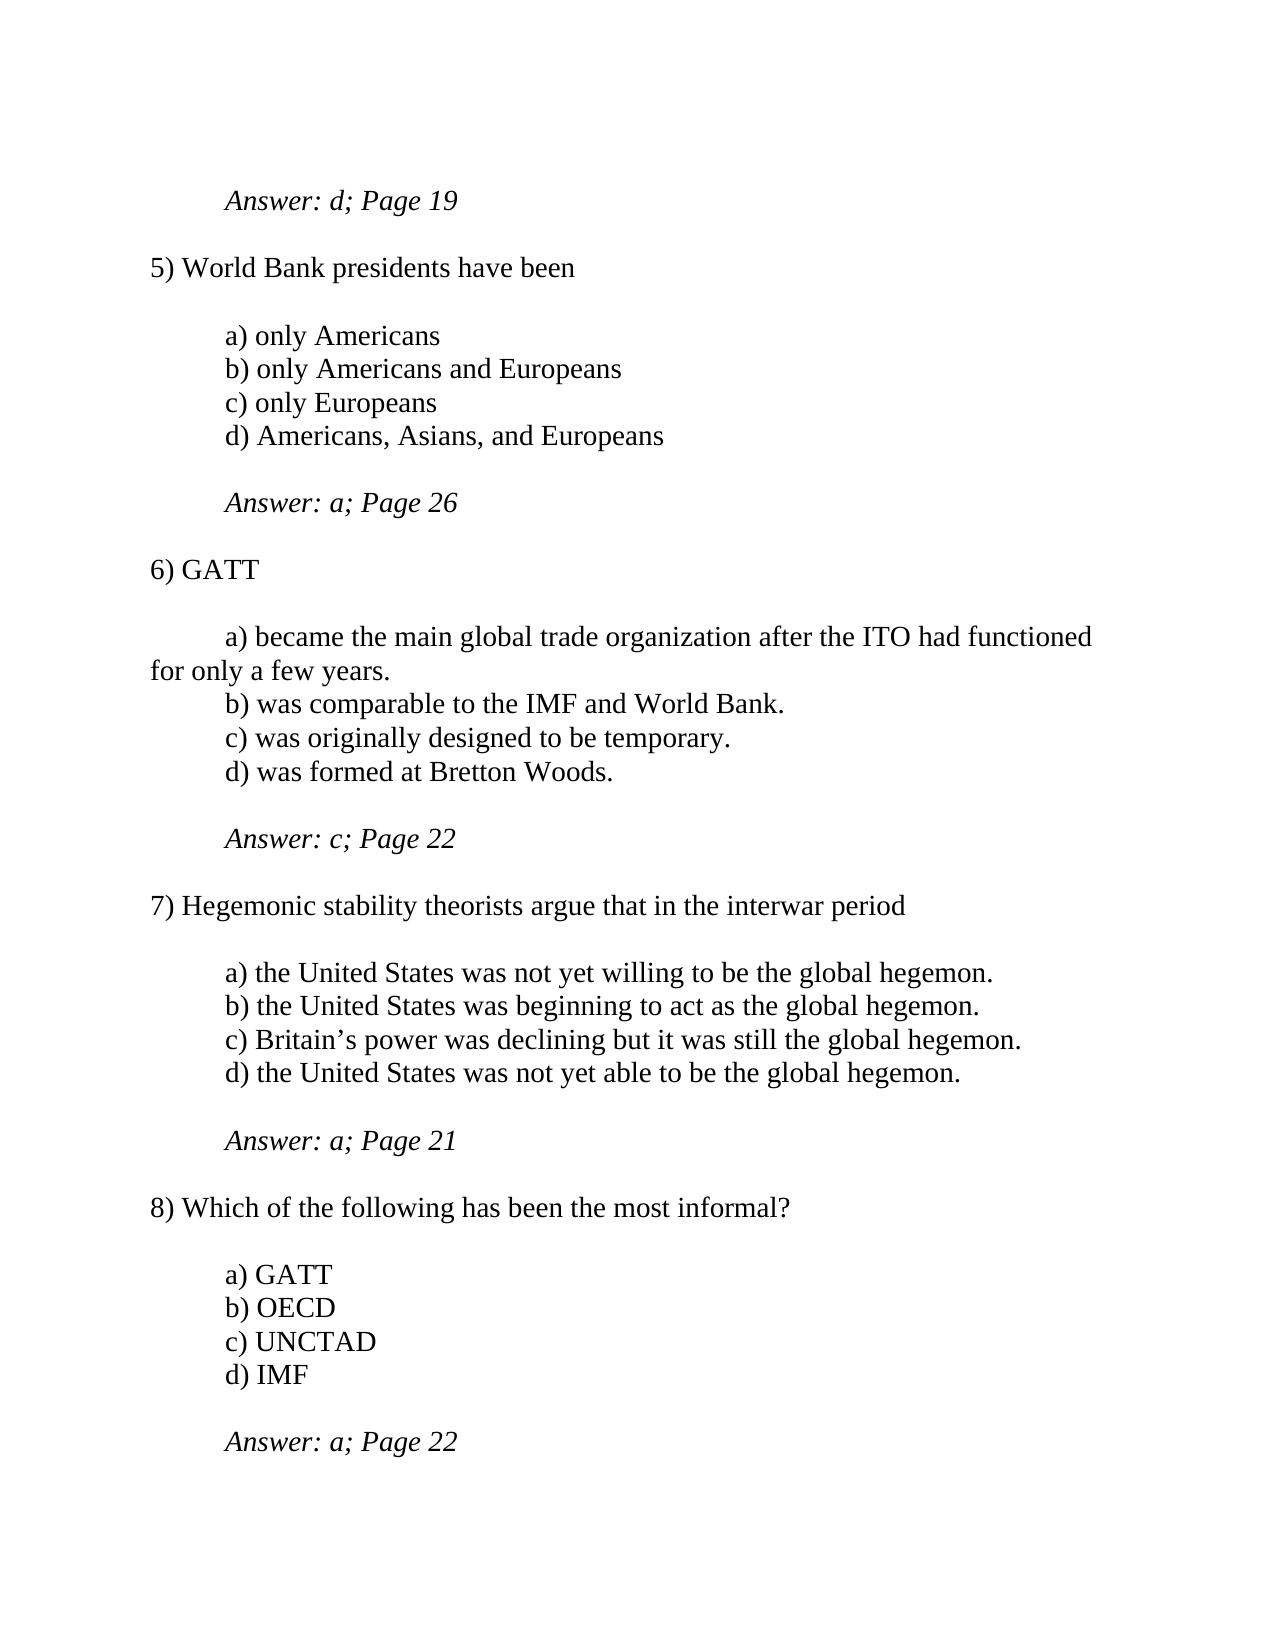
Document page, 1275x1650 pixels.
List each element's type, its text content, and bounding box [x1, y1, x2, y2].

text d) was formed at Bretton Woods. [150, 754, 1125, 787]
text c) UNCTAD [150, 1324, 1125, 1357]
text d) IMF [150, 1357, 1125, 1391]
text d) the United States was not yet able to be the global hegemon. [150, 1056, 1125, 1089]
text c) was originally designed to be temporary. [150, 720, 1125, 754]
text Answer: a; Page 21 [150, 1123, 1125, 1156]
text c) ’s power was declining but it was still the global hegemon. [150, 1022, 1125, 1056]
text Answer: d; Page 19 [150, 183, 1125, 217]
text 7) Hegemonic stability theorists argue that in the interwar period [150, 888, 1125, 921]
text a) the United States was not yet willing to be the global hegemon. [150, 955, 1125, 988]
text b) OECD [150, 1290, 1125, 1324]
text Answer: a; Page 26 [150, 485, 1125, 519]
text c) only Europeans [150, 385, 1125, 418]
text b) the United States was beginning to act as the global hegemon. [150, 988, 1125, 1022]
text a) GATT [150, 1257, 1125, 1290]
text d) Americans, Asians, and Europeans [150, 418, 1125, 452]
text Answer: c; Page 22 [150, 821, 1125, 854]
text 5) World Bank presidents have been [150, 251, 1125, 284]
text Answer: a; Page 22 [150, 1424, 1125, 1458]
text b) only Americans and Europeans [150, 351, 1125, 385]
text 6) GATT [150, 552, 1125, 586]
text a) became the main global trade organization after the ITO had functioned for only a few years. [150, 619, 1125, 687]
text 8) Which of the following has been the most informal? [150, 1190, 1125, 1223]
text a) only Americans [150, 318, 1125, 351]
text b) was comparable to the IMF and World Bank. [150, 687, 1125, 720]
